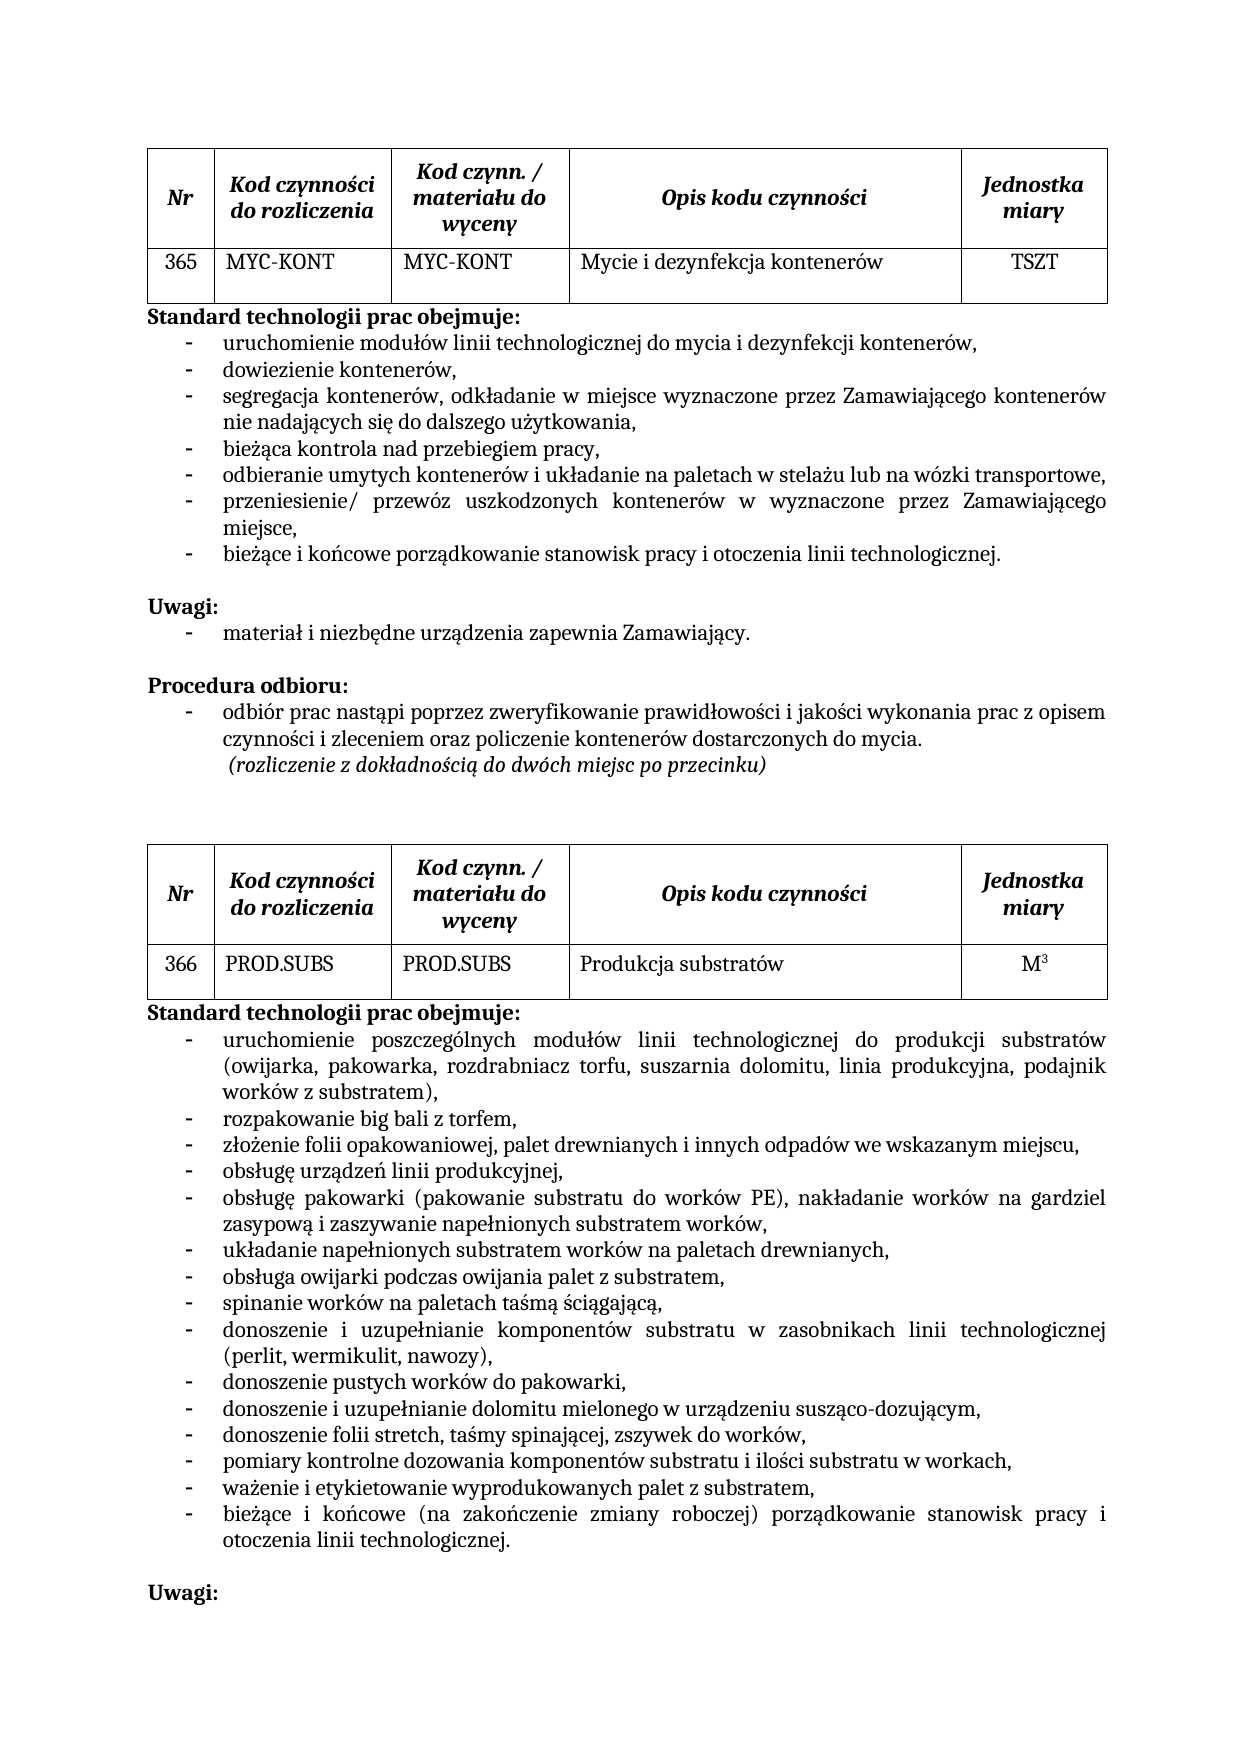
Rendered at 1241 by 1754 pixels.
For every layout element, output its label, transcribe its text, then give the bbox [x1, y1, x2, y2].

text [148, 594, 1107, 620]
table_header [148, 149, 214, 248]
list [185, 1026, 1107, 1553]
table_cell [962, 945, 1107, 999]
list bieżąca kontrola nad przebiegiem pracy, [185, 436, 1107, 462]
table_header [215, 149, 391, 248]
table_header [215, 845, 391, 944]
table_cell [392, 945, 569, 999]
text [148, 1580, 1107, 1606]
list dowiezienie kontenerów, [185, 356, 1107, 383]
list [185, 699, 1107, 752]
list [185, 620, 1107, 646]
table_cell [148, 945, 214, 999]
list uruchomienie modułów linii technologicznej do mycia i dezynfekcji kontenerów, [185, 330, 1107, 356]
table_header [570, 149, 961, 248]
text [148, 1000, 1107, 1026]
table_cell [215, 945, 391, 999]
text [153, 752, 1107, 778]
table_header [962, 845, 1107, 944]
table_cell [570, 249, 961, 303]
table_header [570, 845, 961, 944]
text Standard technologii prac obejmuje: [148, 304, 1107, 330]
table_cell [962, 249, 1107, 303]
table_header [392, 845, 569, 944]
list segregacja kontenerów, odkładanie w miejsce wyznaczone przez Zamawiającego kontenerów nie nadających się do dalszego użytkowania, [185, 383, 1107, 436]
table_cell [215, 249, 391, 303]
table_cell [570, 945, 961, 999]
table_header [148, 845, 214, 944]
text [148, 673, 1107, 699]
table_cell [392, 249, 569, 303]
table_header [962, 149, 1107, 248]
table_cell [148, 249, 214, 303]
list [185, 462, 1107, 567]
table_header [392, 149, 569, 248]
